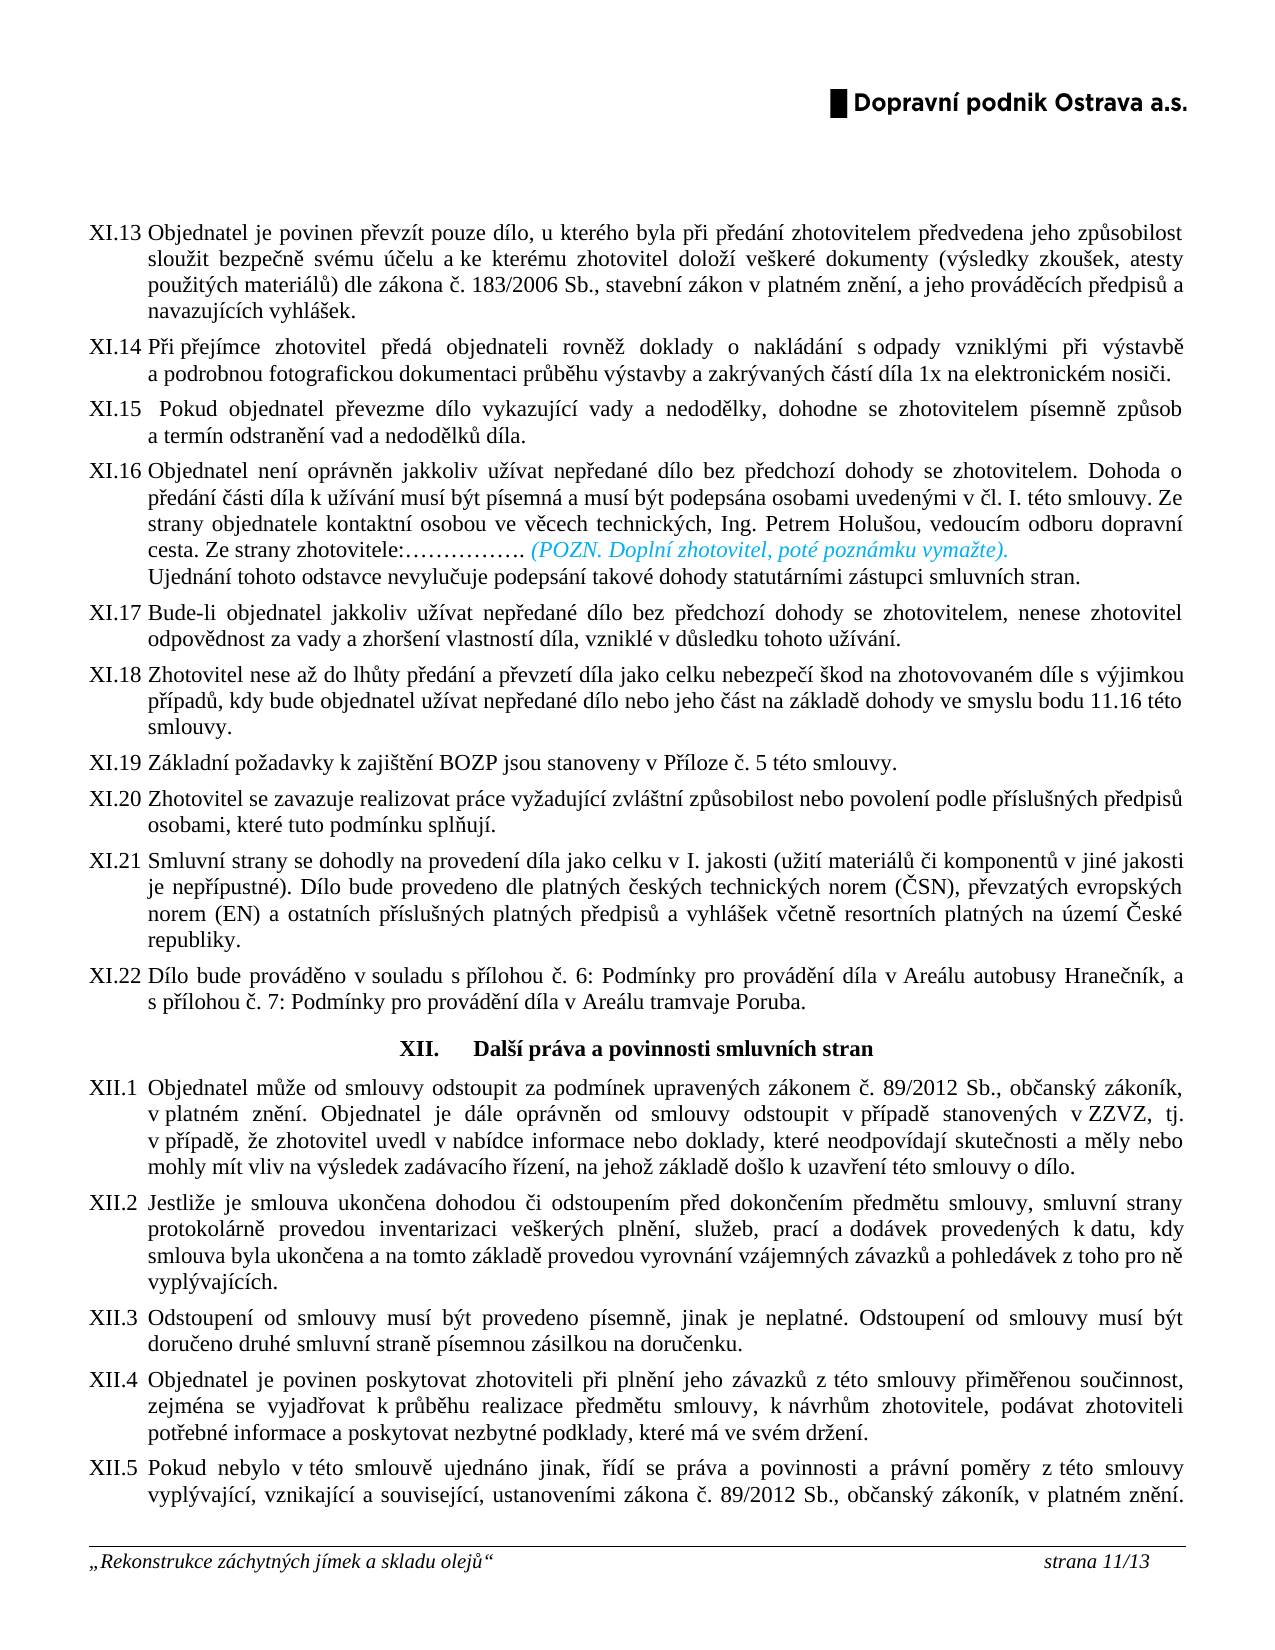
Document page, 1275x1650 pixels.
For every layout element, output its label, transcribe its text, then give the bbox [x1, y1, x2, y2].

list Základní požadavky k zajištění BOZP jsou stanoveny v Příloze č. 5 této smlouvy. [89, 749, 1184, 776]
list Bude-li objednatel jakkoliv užívat nepředané dílo bez předchozí dohody se zhotovitelem, nenese zhotovitel odpovědnost za vady a zhoršení vlastností díla, vzniklé v důsledku tohoto užívání. [89, 599, 1184, 651]
text Ujednání tohoto odstavce nevylučuje podepsání takové dohody statutárními zástupci smluvních stran. [89, 563, 1186, 589]
list Dílo bude prováděno v souladu s přílohou č. 6: Podmínky pro provádění díla v Areálu autobusy Hranečník, a s přílohou č. 7: Podmínky pro provádění díla v Areálu tramvaje Poruba. [89, 962, 1184, 1014]
list Jestliže je smlouva ukončena dohodou či odstoupením před dokončením předmětu smlouvy, smluvní strany protokolárně provedou inventarizaci veškerých plnění, služeb, prací a dodávek provedených k datu, kdy smlouva byla ukončena a na tomto základě provedou vyrovnání vzájemných závazků a pohledávek z toho pro ně vyplývajících. [89, 1189, 1184, 1294]
list Odstoupení od smlouvy musí být provedeno písemně, jinak je neplatné. Odstoupení od smlouvy musí být doručeno druhé smluvní straně písemnou zásilkou na doručenku. [89, 1304, 1184, 1356]
list Zhotovitel nese až do lhůty předání a převzetí díla jako celku nebezpečí škod na zhotovovaném díle s výjimkou případů, kdy bude objednatel užívat nepředané dílo nebo jeho část na základě dohody ve smyslu bodu 11.16 této smlouvy. [89, 661, 1184, 740]
list Objednatel je povinen poskytovat zhotoviteli při plnění jeho závazků z této smlouvy přiměřenou součinnost, zejména se vyjadřovat k průběhu realizace předmětu smlouvy, k návrhům zhotovitele, podávat zhotoviteli potřebné informace a poskytovat nezbytné podklady, které má ve svém držení. [89, 1366, 1184, 1445]
list Pokud objednatel převezme dílo vykazující vady a nedodělky, dohodne se zhotovitelem písemně způsob a termín odstranění vad a nedodělků díla. [89, 395, 1184, 448]
subtitle Další práva a povinnosti smluvních stran [89, 1035, 1184, 1062]
picture [830, 89, 1187, 118]
list Smluvní strany se dohodly na provedení díla jako celku v I. jakosti (užití materiálů či komponentů v jiné jakosti je nepřípustné). Dílo bude provedeno dle platných českých technických norem (ČSN), převzatých evropských norem (EN) a ostatních příslušných platných předpisů a vyhlášek včetně resortních platných na území České republiky. [89, 847, 1184, 952]
list Při přejímce zhotovitel předá objednateli rovněž doklady o nakládání s odpady vzniklými při výstavbě a podrobnou fotografickou dokumentaci průběhu výstavby a zakrývaných částí díla 1x na elektronickém nosiči. [89, 333, 1184, 386]
list Objednatel není oprávněn jakkoliv užívat nepředané dílo bez předchozí dohody se zhotovitelem. Dohoda o předání části díla k užívání musí být písemná a musí být podepsána osobami uvedenými v čl. I. této smlouvy. Ze strany objednatele kontaktní osobou ve věcech technických, Ing. Petrem Holušou, vedoucím odboru dopravní cesta. Ze strany zhotovitele:……………. (POZN. Doplní zhotovitel, poté poznámku vymažte). [89, 457, 1184, 563]
list Objednatel může od smlouvy odstoupit za podmínek upravených zákonem č. 89/2012 Sb., občanský zákoník, v platném znění. Objednatel je dále oprávněn od smlouvy odstoupit v případě stanovených v ZZVZ, tj. v případě, že zhotovitel uvedl v nabídce informace nebo doklady, které neodpovídají skutečnosti a měly nebo mohly mít vliv na výsledek zadávacího řízení, na jehož základě došlo k uzavření této smlouvy o dílo. [89, 1074, 1184, 1179]
list Zhotovitel se zavazuje realizovat práce vyžadující zvláštní způsobilost nebo povolení podle příslušných předpisů osobami, které tuto podmínku splňují. [89, 785, 1184, 838]
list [89, 1454, 1184, 1507]
list Objednatel je povinen převzít pouze dílo, u kterého byla při předání zhotovitelem předvedena jeho způsobilost sloužit bezpečně svému účelu a ke kterému zhotovitel doloží veškeré dokumenty (výsledky zkoušek, atesty použitých materiálů) dle zákona č. 183/2006 Sb., stavební zákon v platném znění, a jeho prováděcích předpisů a navazujících vyhlášek. [89, 218, 1184, 324]
